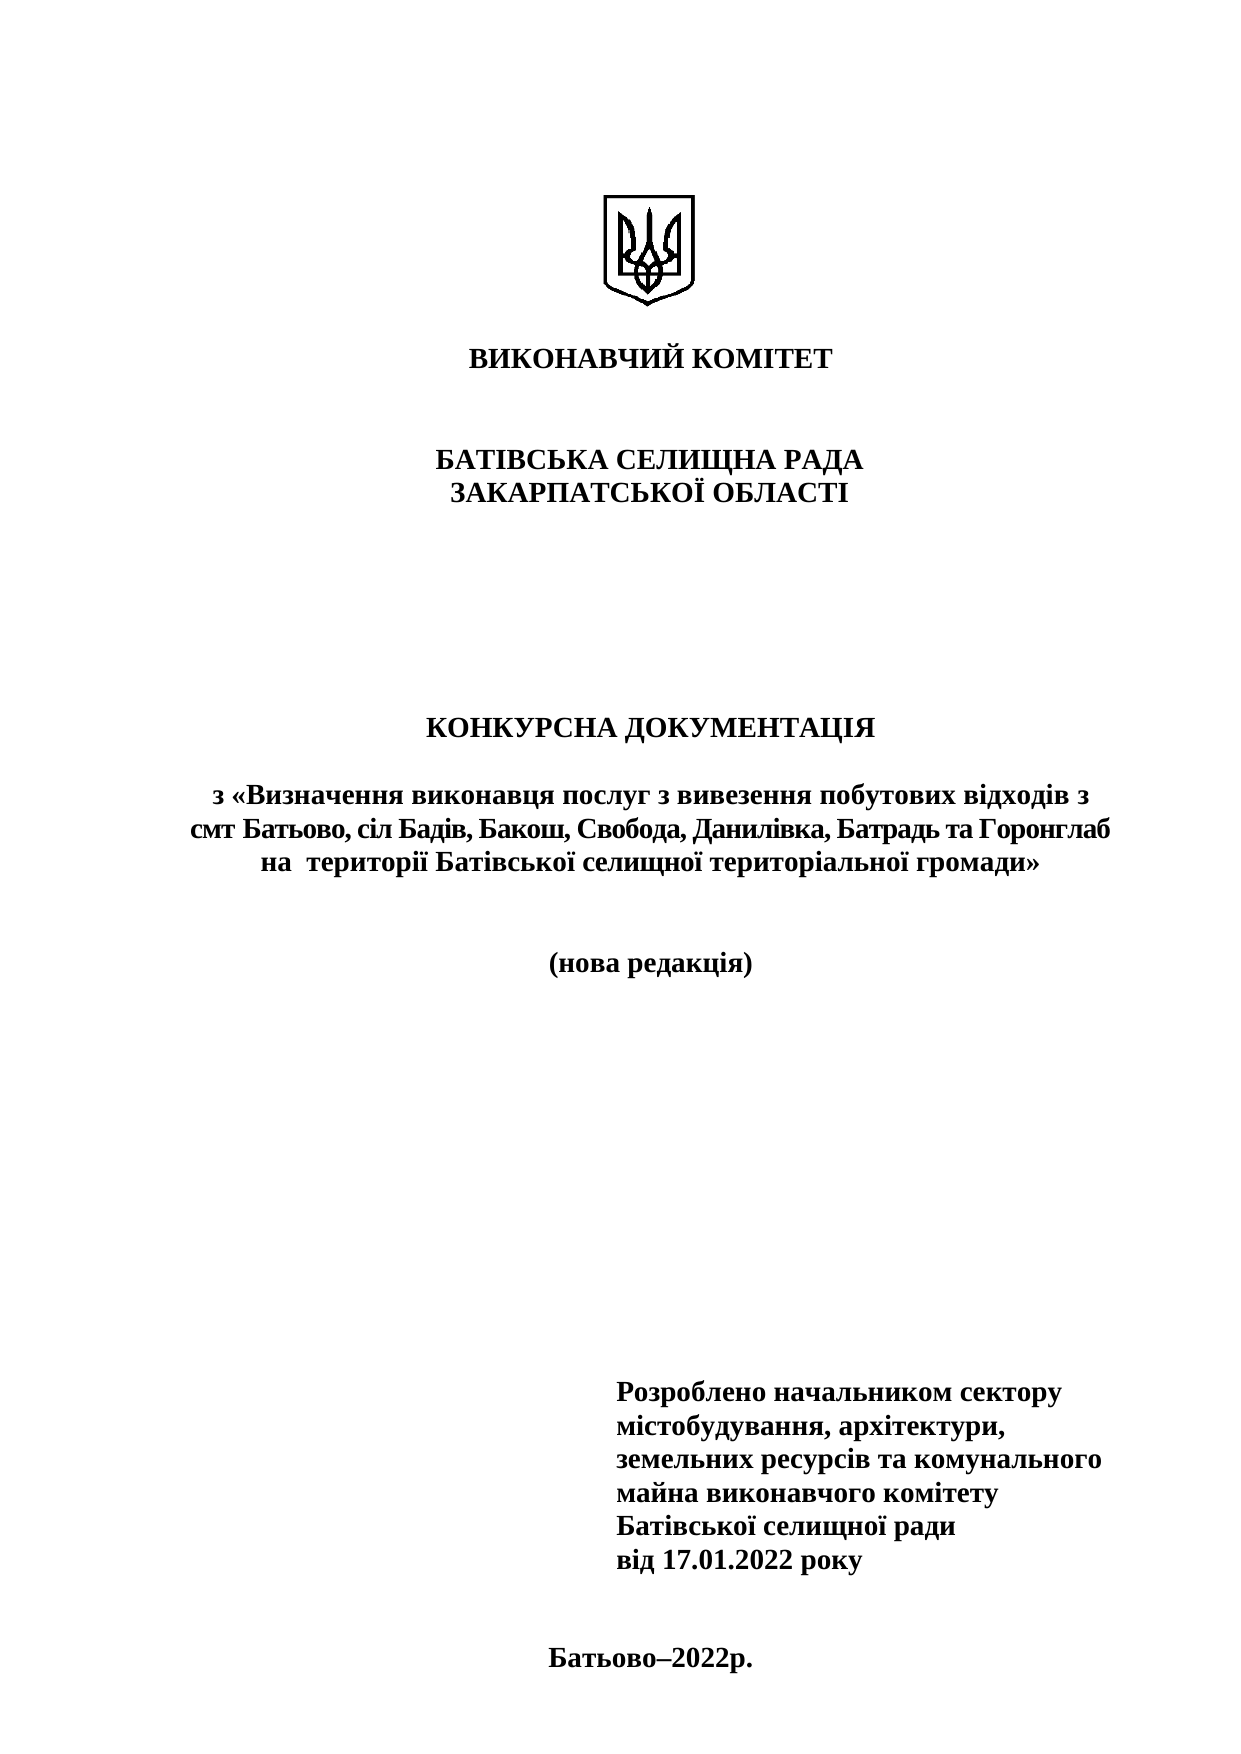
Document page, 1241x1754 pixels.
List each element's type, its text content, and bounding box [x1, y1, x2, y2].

text БАТІВСЬКА СЕЛИЩНА РАДА [148, 442, 1151, 475]
text Батьово–2022р. [180, 1640, 1121, 1673]
text від 17.01.2022 року [616, 1542, 1128, 1575]
text ВИКОНАВЧИЙ КОМІТЕТ [180, 341, 1121, 375]
text КОНКУРСНА ДОКУМЕНТАЦІЯ [180, 710, 1121, 744]
text Розроблено начальником сектору [616, 1374, 1128, 1408]
text ЗАКАРПАТСЬКОЇ ОБЛАСТІ [148, 475, 1151, 509]
picture [602, 195, 697, 307]
text з «Визначення виконавця послуг з вивезення побутових відходів з смт Батьово, сіл Бадів, Бакош, Свобода, Данилівка, Батрадь та Горонглаб на території Батівської селищної територіальної громади» [180, 777, 1121, 878]
text містобудування, архітектури, земельних ресурсів та комунального майна виконавчого комітету Батівської селищної ради [616, 1408, 1128, 1542]
text (нова редакція) [180, 945, 1121, 979]
